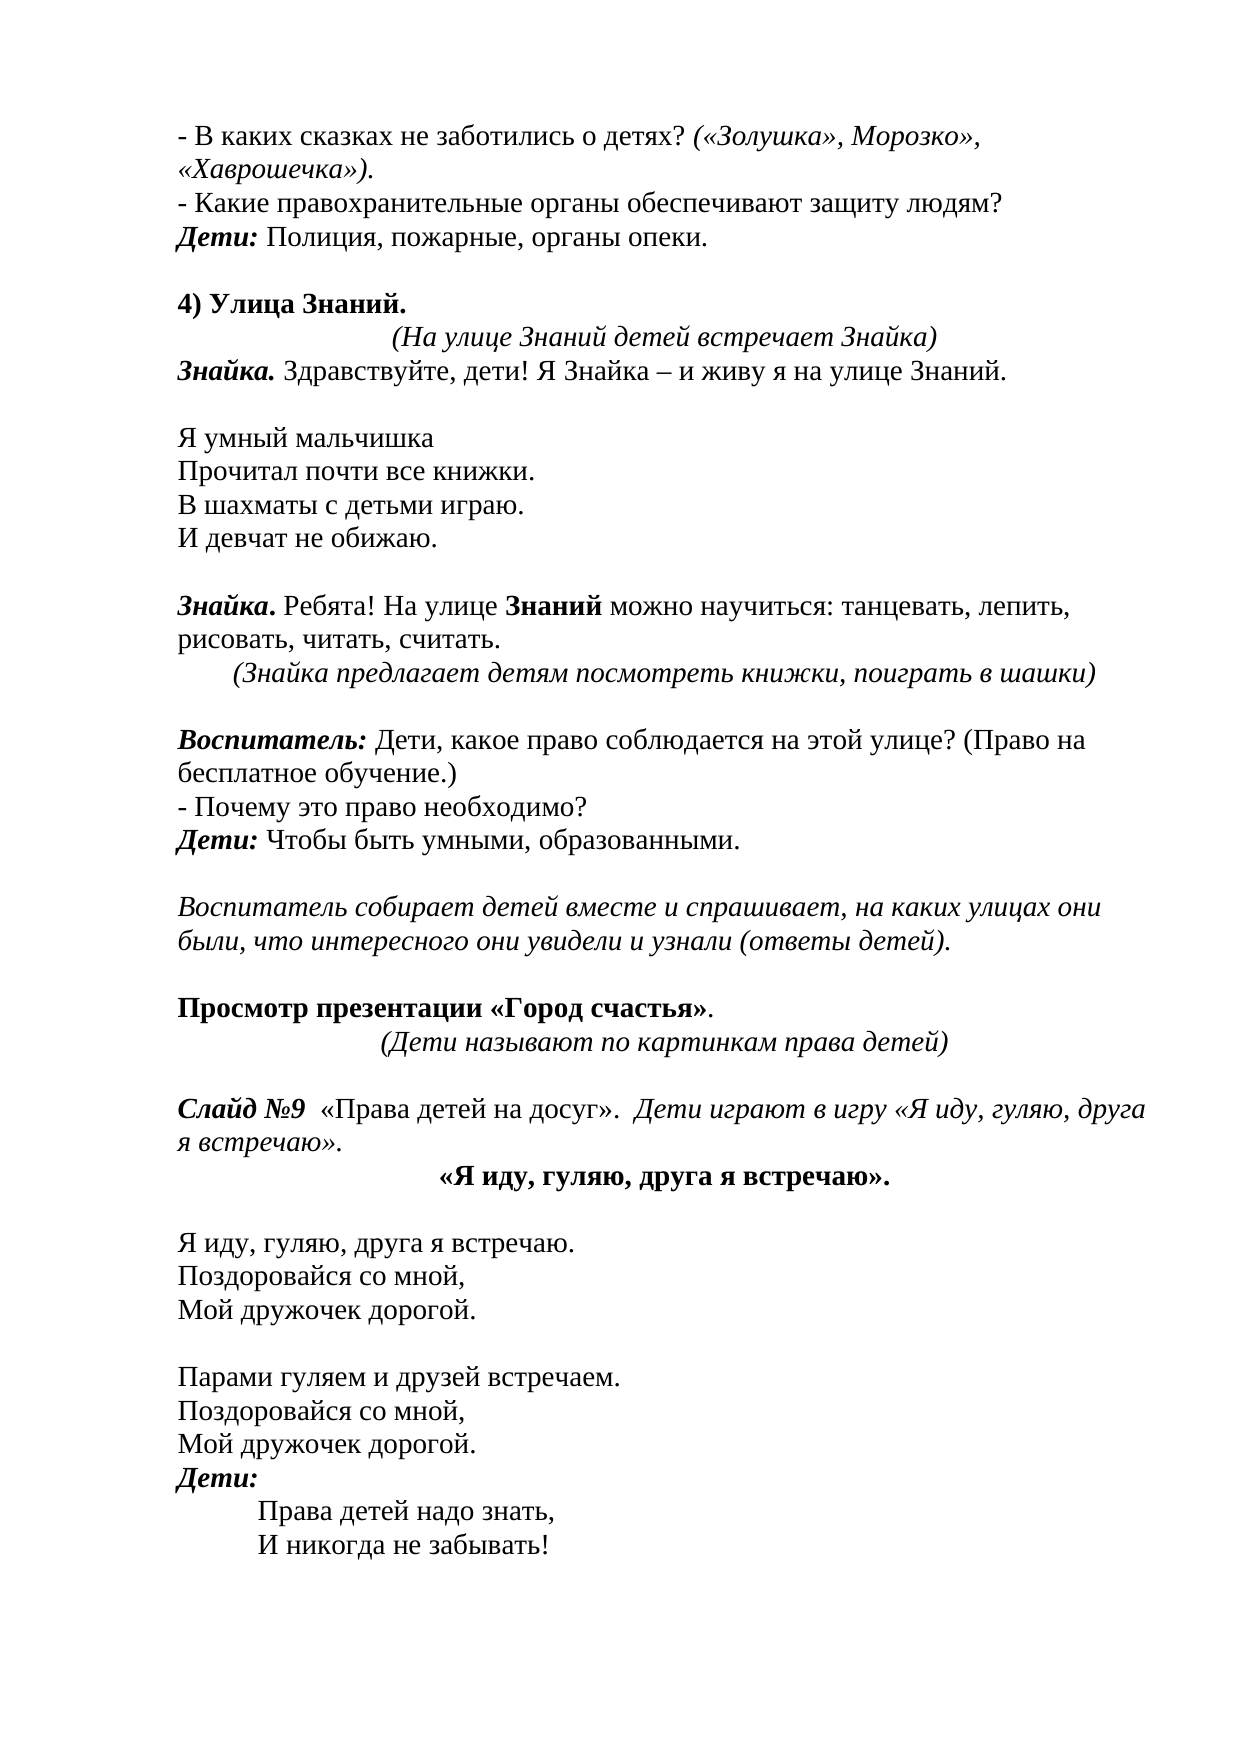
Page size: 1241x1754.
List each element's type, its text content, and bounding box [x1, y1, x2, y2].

text (Знайка предлагает детям посмотреть книжки, поиграть в шашки) [177, 655, 1152, 688]
text Воспитатель собирает детей вместе и спрашивает, на каких улицах они были, что интересного они увидели и узнали (ответы детей). [177, 889, 1152, 957]
text Поздоровайся со мной, [177, 1393, 1152, 1426]
text Мой дружочек дорогой. [177, 1426, 1152, 1460]
text 4) Улица Знаний. [177, 252, 1152, 319]
text Дети: Чтобы быть умными, образованными. [177, 822, 1152, 856]
text Я умный мальчишка [177, 420, 1152, 453]
text Дети: Полиция, пожарные, органы опеки. [177, 219, 1152, 252]
text «Я иду, гуляю, друга я встречаю». [177, 1158, 1152, 1191]
text Слайд №9 «Права детей на досуг». Дети играют в игру «Я иду, гуляю, друга я встречаю». [177, 1091, 1152, 1158]
text Поздоровайся со мной, [177, 1258, 1152, 1292]
text Прочитал почти все книжки. [177, 453, 1152, 487]
text - Почему это право необходимо? [177, 789, 1152, 822]
text Воспитатель: Дети, какое право соблюдается на этой улице? (Право на бесплатное обучение.) [177, 722, 1152, 789]
text (Дети называют по картинкам права детей) [177, 1024, 1152, 1057]
text Дети: [177, 1460, 1152, 1493]
text (На улице Знаний детей встречает Знайка) [177, 319, 1152, 353]
text В шахматы с детьми играю. [177, 487, 1152, 521]
text И девчат не обижаю. [177, 521, 1152, 554]
text - В каких сказках не заботились о детях? («Золушка», Морозко», «Хаврошечка»). [177, 118, 1152, 185]
text Мой дружочек дорогой. [177, 1292, 1152, 1326]
text Знайка. Ребята! На улице Знаний можно научиться: танцевать, лепить, рисовать, читать, считать. [177, 588, 1152, 655]
text Парами гуляем и друзей встречаем. [177, 1359, 1152, 1393]
text Я иду, гуляю, друга я встречаю. [177, 1225, 1152, 1258]
text Права детей надо знать, И никогда не забывать! [177, 1493, 1152, 1560]
text Знайка. Здравствуйте, дети! Я Знайка – и живу я на улице Знаний. [177, 353, 1152, 386]
text Просмотр презентации «Город счастья». [177, 990, 1152, 1024]
text - Какие правохранительные органы обеспечивают защиту людям? [177, 185, 1152, 219]
